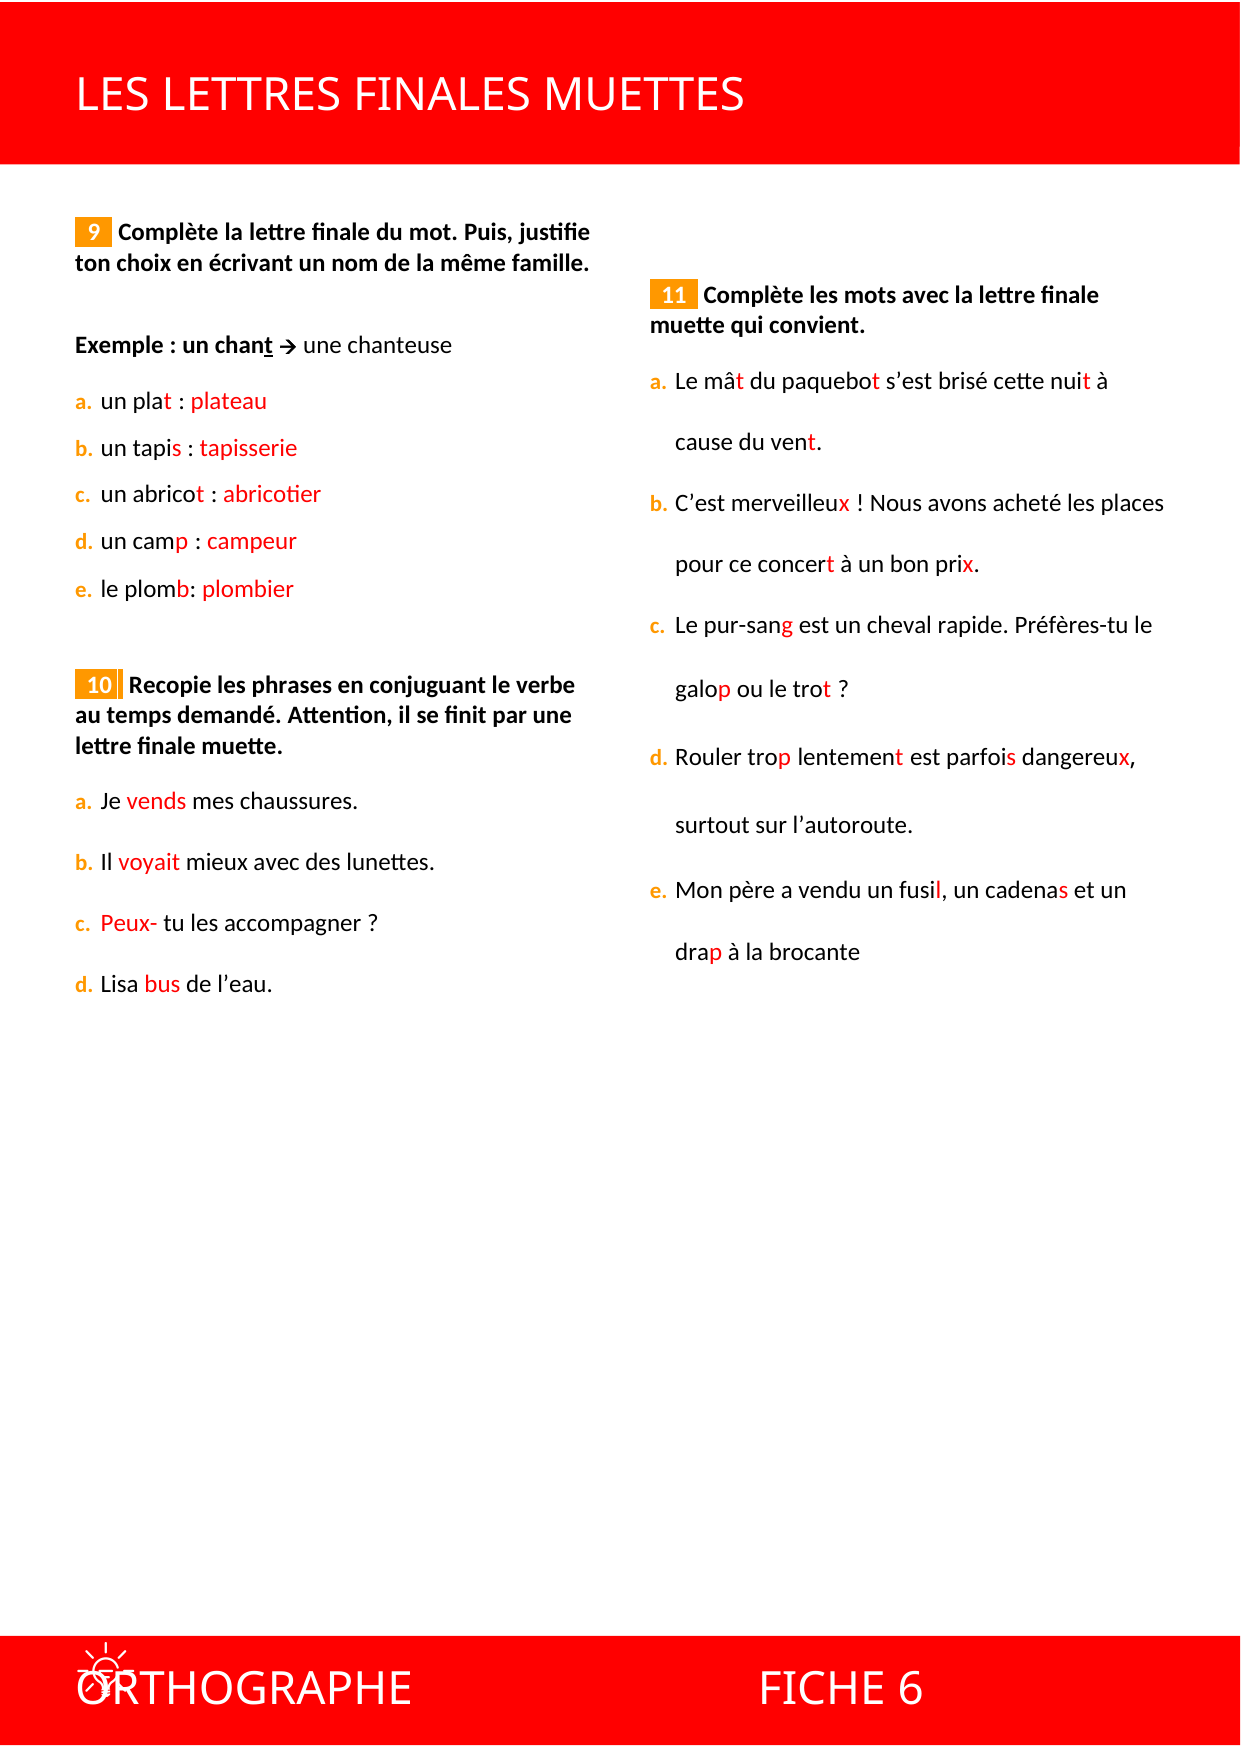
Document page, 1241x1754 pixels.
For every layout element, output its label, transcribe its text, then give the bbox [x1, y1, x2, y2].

list un tapis : tapisserie [75, 432, 591, 463]
text 11 Complète les mots avec la lettre finale muette qui convient. [649, 279, 1165, 340]
list Le pur-sang est un cheval rapide. Préfères-tu le galop ou le trot ? [649, 609, 1165, 704]
list Il voyait mieux avec des lunettes. [75, 846, 591, 877]
picture [120, 1675, 132, 1687]
list le plomb: plombier [75, 573, 591, 603]
list Je vends mes chaussures. [75, 785, 591, 816]
list Mon père a vendu un fusil, un cadenas et un drap à la brocante [649, 875, 1165, 966]
list un abricot : abricotier [75, 478, 591, 508]
text 9 Complète la lettre finale du mot. Puis, justifie ton choix en écrivant un nom de la même famille. [75, 217, 591, 304]
list un plat : plateau [75, 385, 591, 415]
picture [120, 1690, 131, 1699]
list Rouler trop lentement est parfois dangereux, surtout sur l’autoroute. [649, 738, 1165, 841]
list C’est merveilleux ! Nous avons acheté les places pour ce concert à un bon prix. [649, 487, 1165, 579]
list Peux- tu les accompagner ? [75, 907, 591, 938]
picture [82, 1674, 104, 1699]
list un camp : campeur [75, 526, 591, 556]
list Lisa bus de l’eau. [75, 968, 591, 999]
picture [75, 1642, 139, 1699]
list Le mât du paquebot s’est brisé cette nuit à cause du vent. [649, 365, 1165, 457]
text 10 Recopie les phrases en conjuguant le verbe au temps demandé. Attention, il se finit par une lettre finale muette. [75, 669, 591, 760]
text Exemple : un chant une chanteuse [75, 329, 591, 360]
